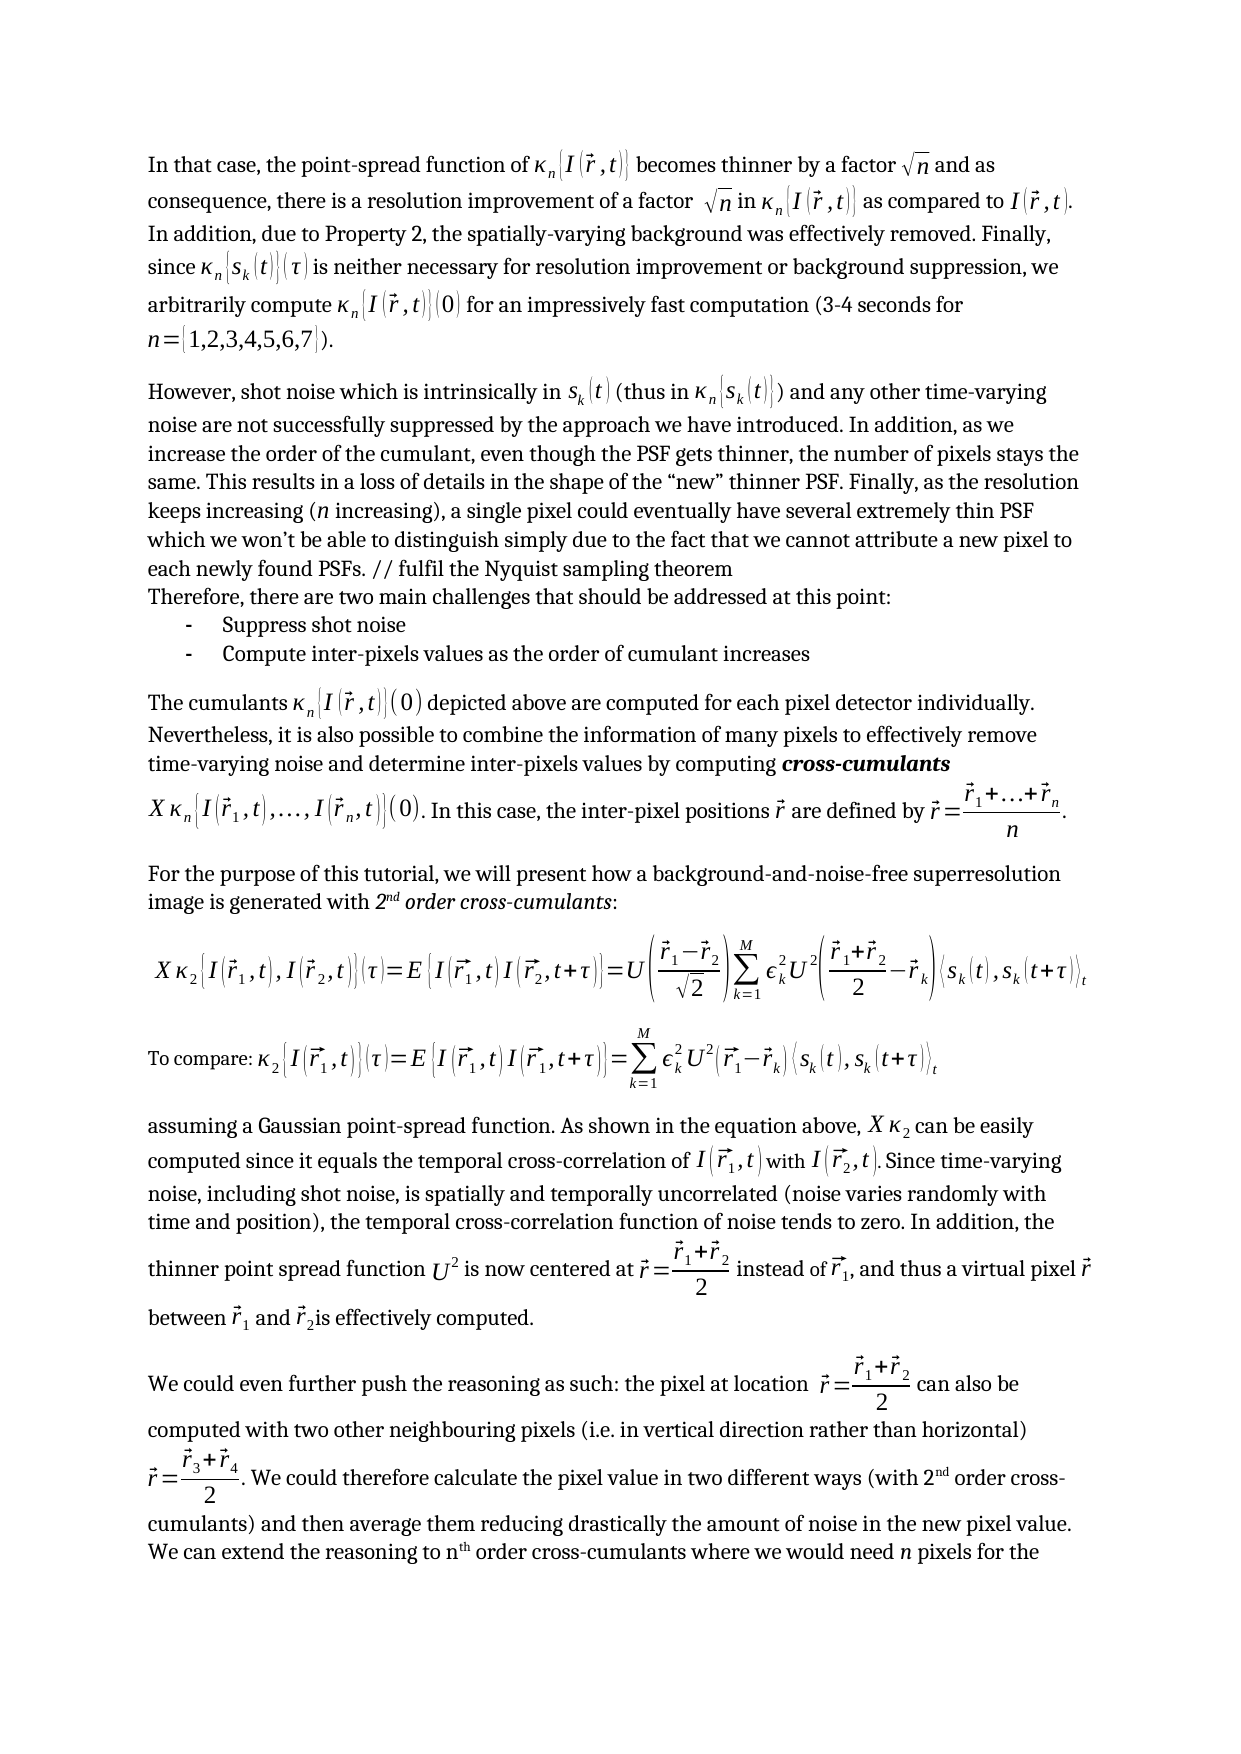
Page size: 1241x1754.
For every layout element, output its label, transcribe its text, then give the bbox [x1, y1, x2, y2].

text assuming a Gaussian point-spread function. As shown in the equation above, can be easily computed since it equals the temporal cross-correlation of with . Since time-varying noise, including shot noise, is spatially and temporally uncorrelated (noise varies randomly with time and position), the temporal cross-correlation function of noise tends to zero. In addition, the thinner point spread function is now centered at instead of , and thus a virtual pixel between and is effectively computed. [148, 1110, 1093, 1334]
text For the purpose of this tutorial, we will present how a background-and-noise-free superresolution image is generated with 2nd order cross-cumulants: [148, 861, 1093, 916]
text The cumulants depicted above are computed for each pixel detector individually. Nevertheless, it is also possible to combine the information of many pixels to effectively remove time-varying noise and determine inter-pixels values by computing cross-cumulants . In this case, the inter-pixel positions are defined by . [148, 686, 1093, 842]
text To compare: [148, 1024, 1093, 1092]
list Compute inter-pixels values as the order of cumulant increases [185, 641, 1093, 667]
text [148, 1352, 1093, 1565]
text In that case, the point-spread function of becomes thinner by a factor and as consequence, there is a resolution improvement of a factor in as compared to . In addition, due to Property 2, the spatially-varying background was effectively removed. Finally, since is neither necessary for resolution improvement or background suppression, we arbitrarily compute for an impressively fast computation (3-4 seconds for ). [148, 148, 1093, 355]
text However, shot noise which is intrinsically in (thus in ) and any other time-varying noise are not successfully suppressed by the approach we have introduced. In addition, as we increase the order of the cumulant, even though the PSF gets thinner, the number of pixels stays the same. This results in a loss of details in the shape of the “new” thinner PSF. Finally, as the resolution keeps increasing ( increasing), a single pixel could eventually have several extremely thin PSF which we won’t be able to distinguish simply due to the fact that we cannot attribute a new pixel to each newly found PSFs. // fulfil the Nyquist sampling theorem [148, 373, 1093, 582]
text Therefore, there are two main challenges that should be addressed at this point: [148, 584, 1093, 610]
list Suppress shot noise [185, 612, 1093, 638]
